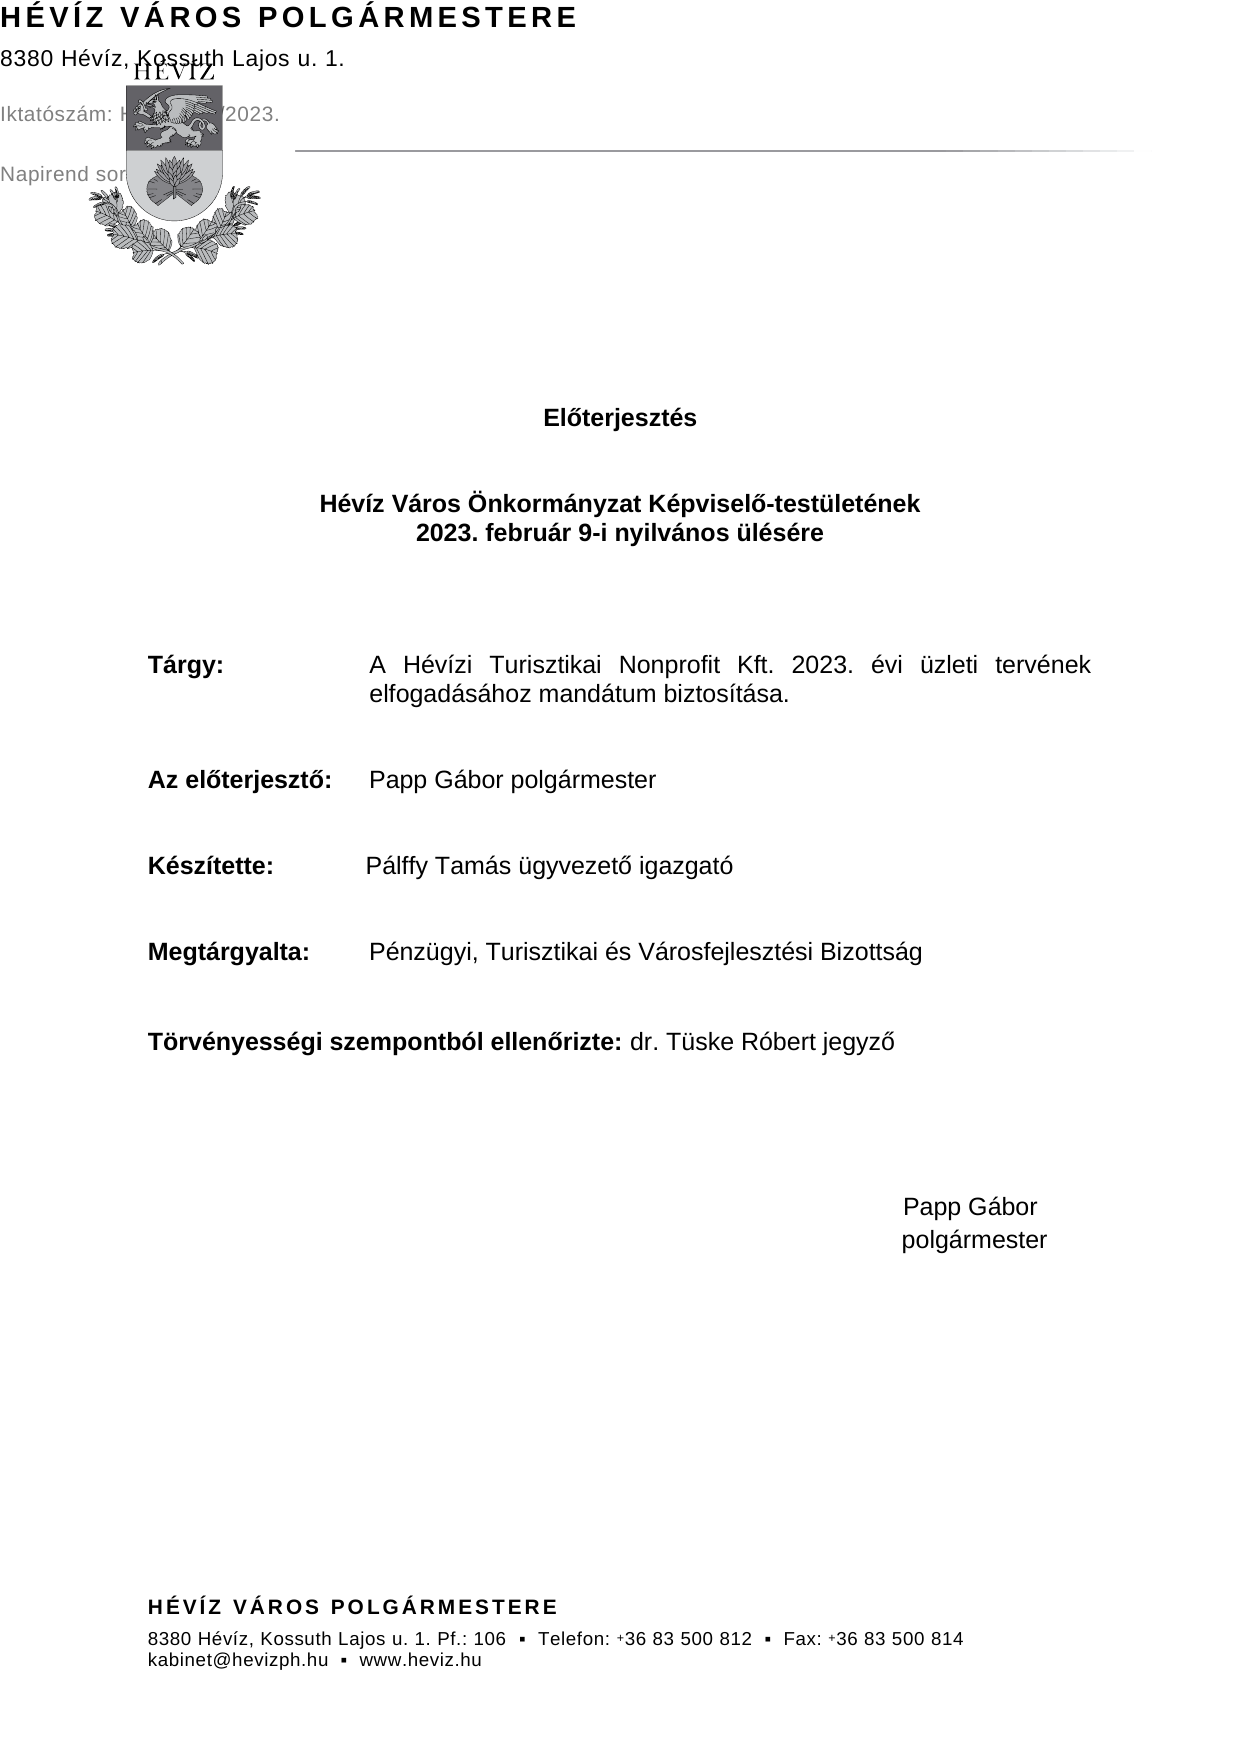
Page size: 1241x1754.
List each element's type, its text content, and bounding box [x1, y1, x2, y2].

text Papp Gábor [148, 1192, 1093, 1221]
text Tárgy: A Hévízi Turisztikai Nonprofit Kft. 2023. évi üzleti tervének elfogadásához mandátum biztosítása. [148, 650, 1093, 707]
text 2023. február 9-i nyilvános ülésére [148, 518, 1093, 547]
text Előterjesztés [148, 403, 1093, 432]
text Megtárgyalta: Pénzügyi, Turisztikai és Városfejlesztési Bizottság [148, 937, 1093, 966]
text polgármester [148, 1225, 1093, 1254]
text Az előterjesztő: polgármester [148, 765, 1093, 794]
text Készítette: Pálffy Tamás ügyvezető igazgató [148, 851, 1093, 880]
text Törvényességi szempontból ellenőrizte: dr. Tüske Róbert jegyző [148, 1027, 1093, 1056]
text Hévíz Város Önkormányzat Képviselő-testületének [148, 489, 1093, 518]
